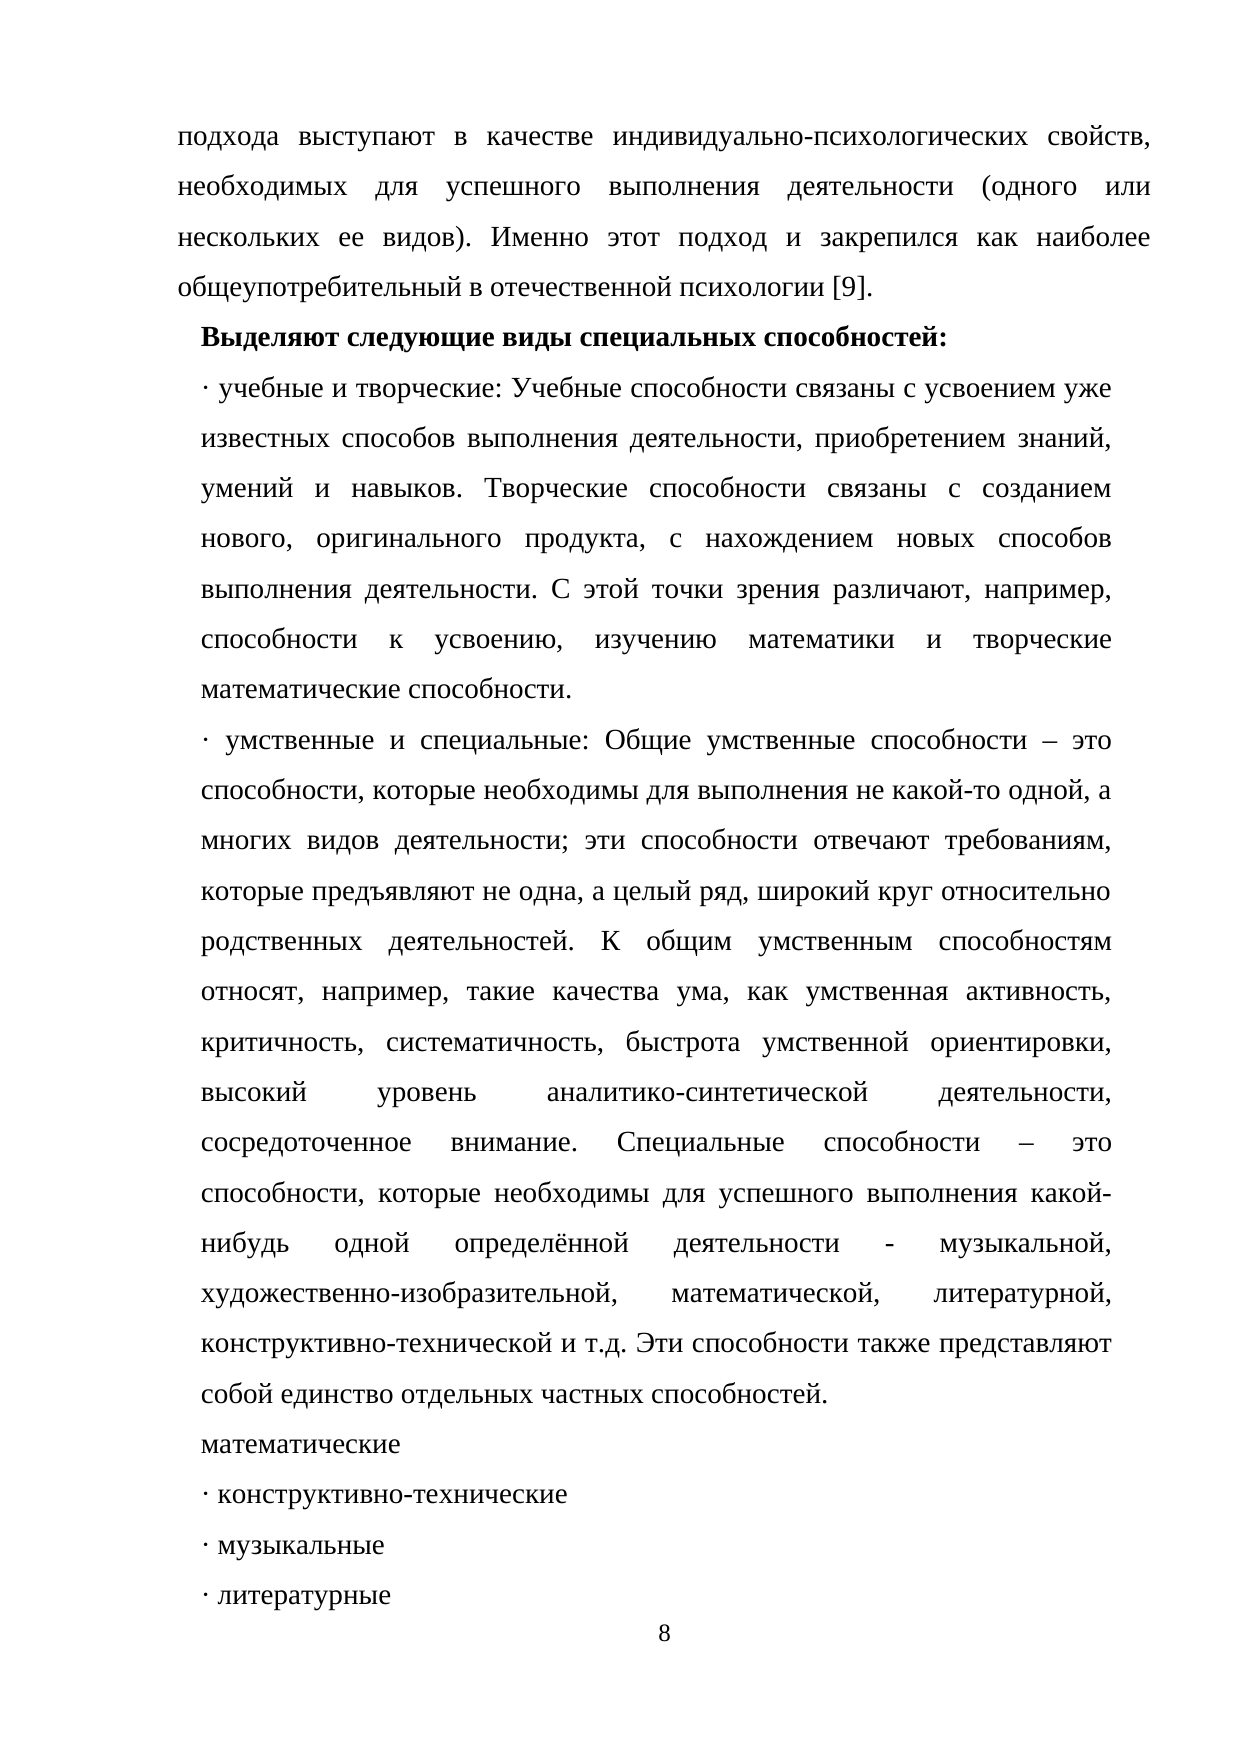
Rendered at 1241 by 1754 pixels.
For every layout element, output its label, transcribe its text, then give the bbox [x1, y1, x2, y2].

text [177, 118, 1152, 303]
text математические [201, 1426, 1112, 1460]
text · умственные и специальные: Общие умственные способности – это способности, которые необходимы для выполнения не какой-то одной, а многих видов деятельности; эти способности отвечают требованиям, которые предъявляют не одна, а целый ряд, широкий круг относительно родственных деятельностей. К общим умственным способностям относят, например, такие качества ума, как умственная активность, критичность, систематичность, быстрота умственной ориентировки, высокий уровень аналитико-синтетической деятельности, сосредоточенное внимание. Специальные способности – это способности, которые необходимы для успешного выполнения какой-нибудь одной определённой деятельности - музыкальной, художественно-изобразительной, математической, литературной, конструктивно-технической и т.д. Эти способности также представляют собой единство отдельных частных способностей. [201, 722, 1112, 1409]
text · литературные [201, 1577, 1112, 1611]
text · конструктивно-технические [201, 1477, 1112, 1510]
text · музыкальные [201, 1527, 1112, 1560]
text Выделяют следующие виды специальных способностей: [201, 319, 1112, 353]
text · учебные и творческие: Учебные способности связаны с усвоением уже известных способов выполнения деятельности, приобретением знаний, умений и навыков. Творческие способности связаны с созданием нового, оригинального продукта, с нахождением новых способов выполнения деятельности. С этой точки зрения различают, например, способности к усвоению, изучению математики и творческие математические способности. [201, 370, 1112, 705]
